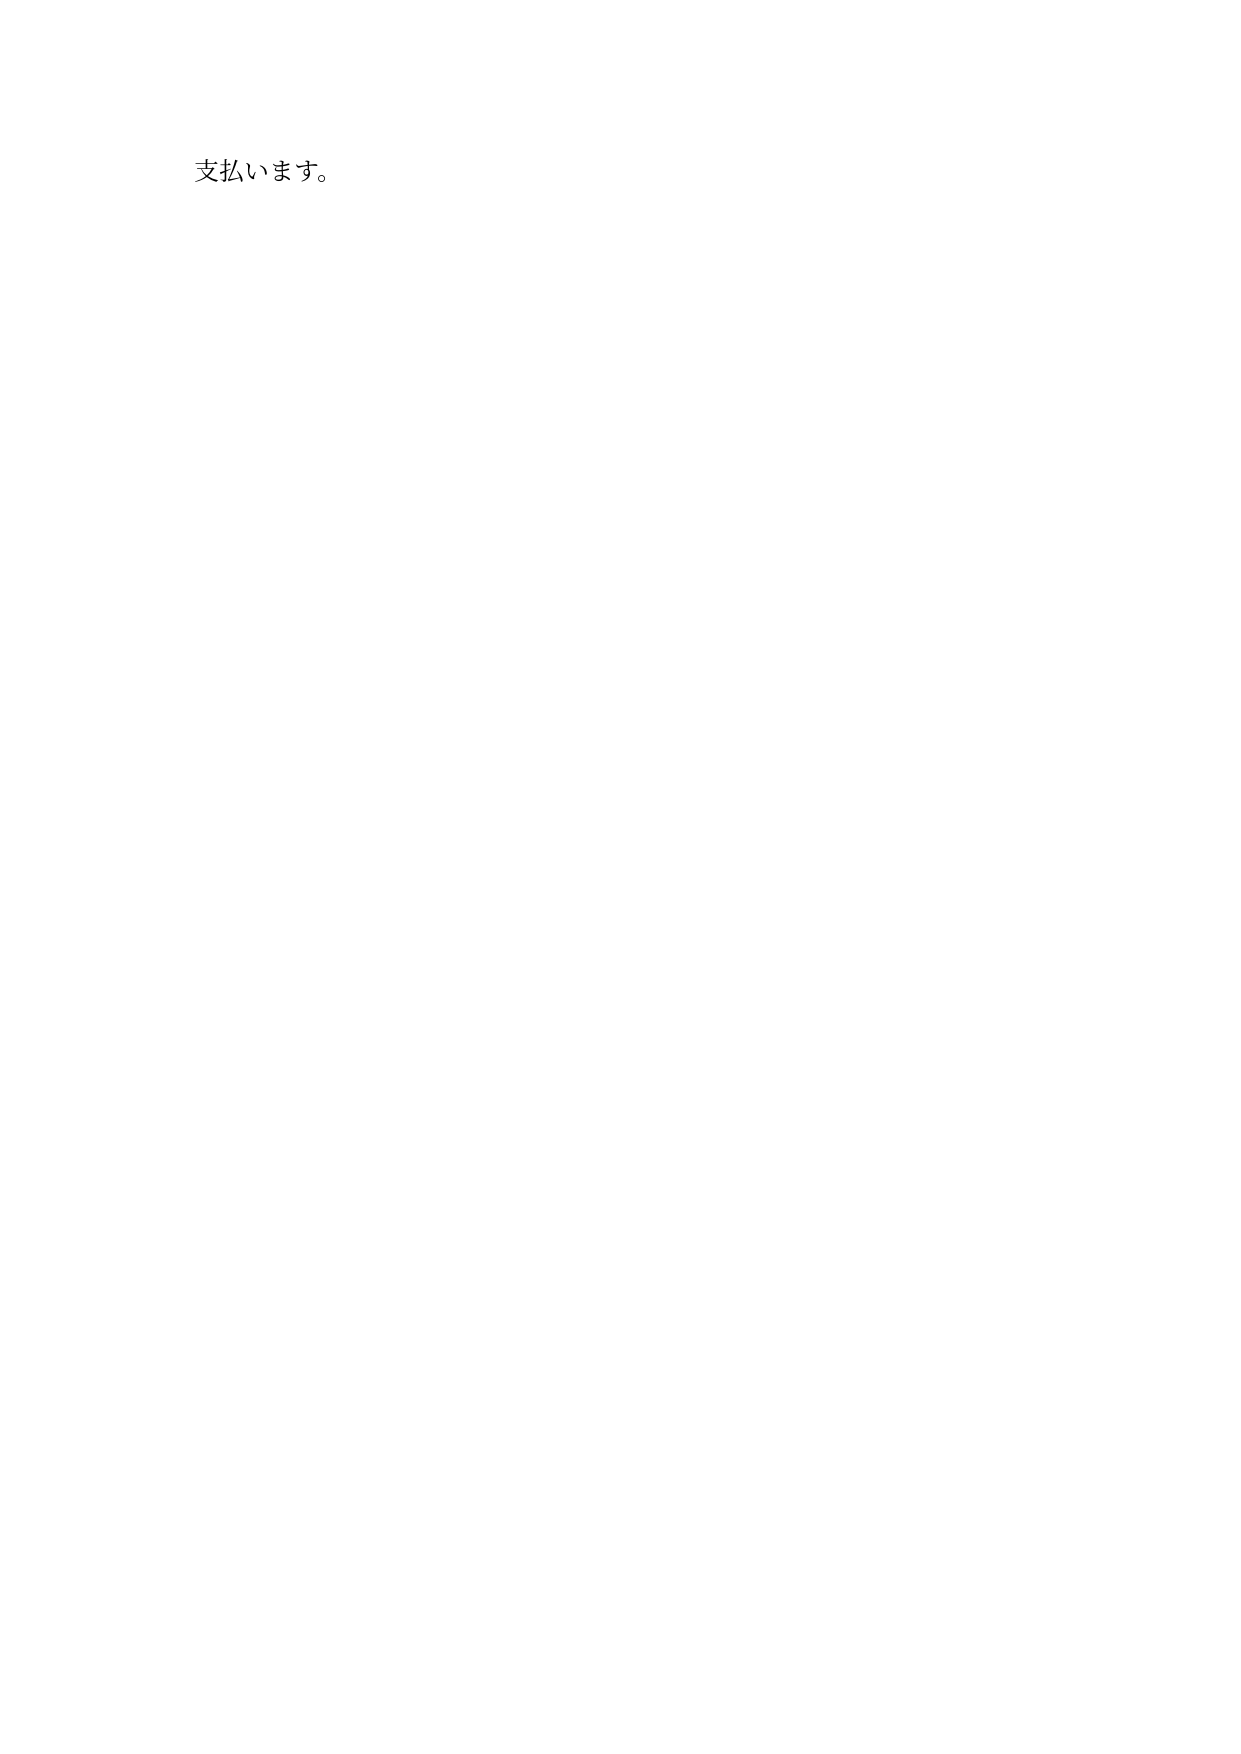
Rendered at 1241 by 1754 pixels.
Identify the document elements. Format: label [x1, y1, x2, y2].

text [169, 149, 1092, 190]
